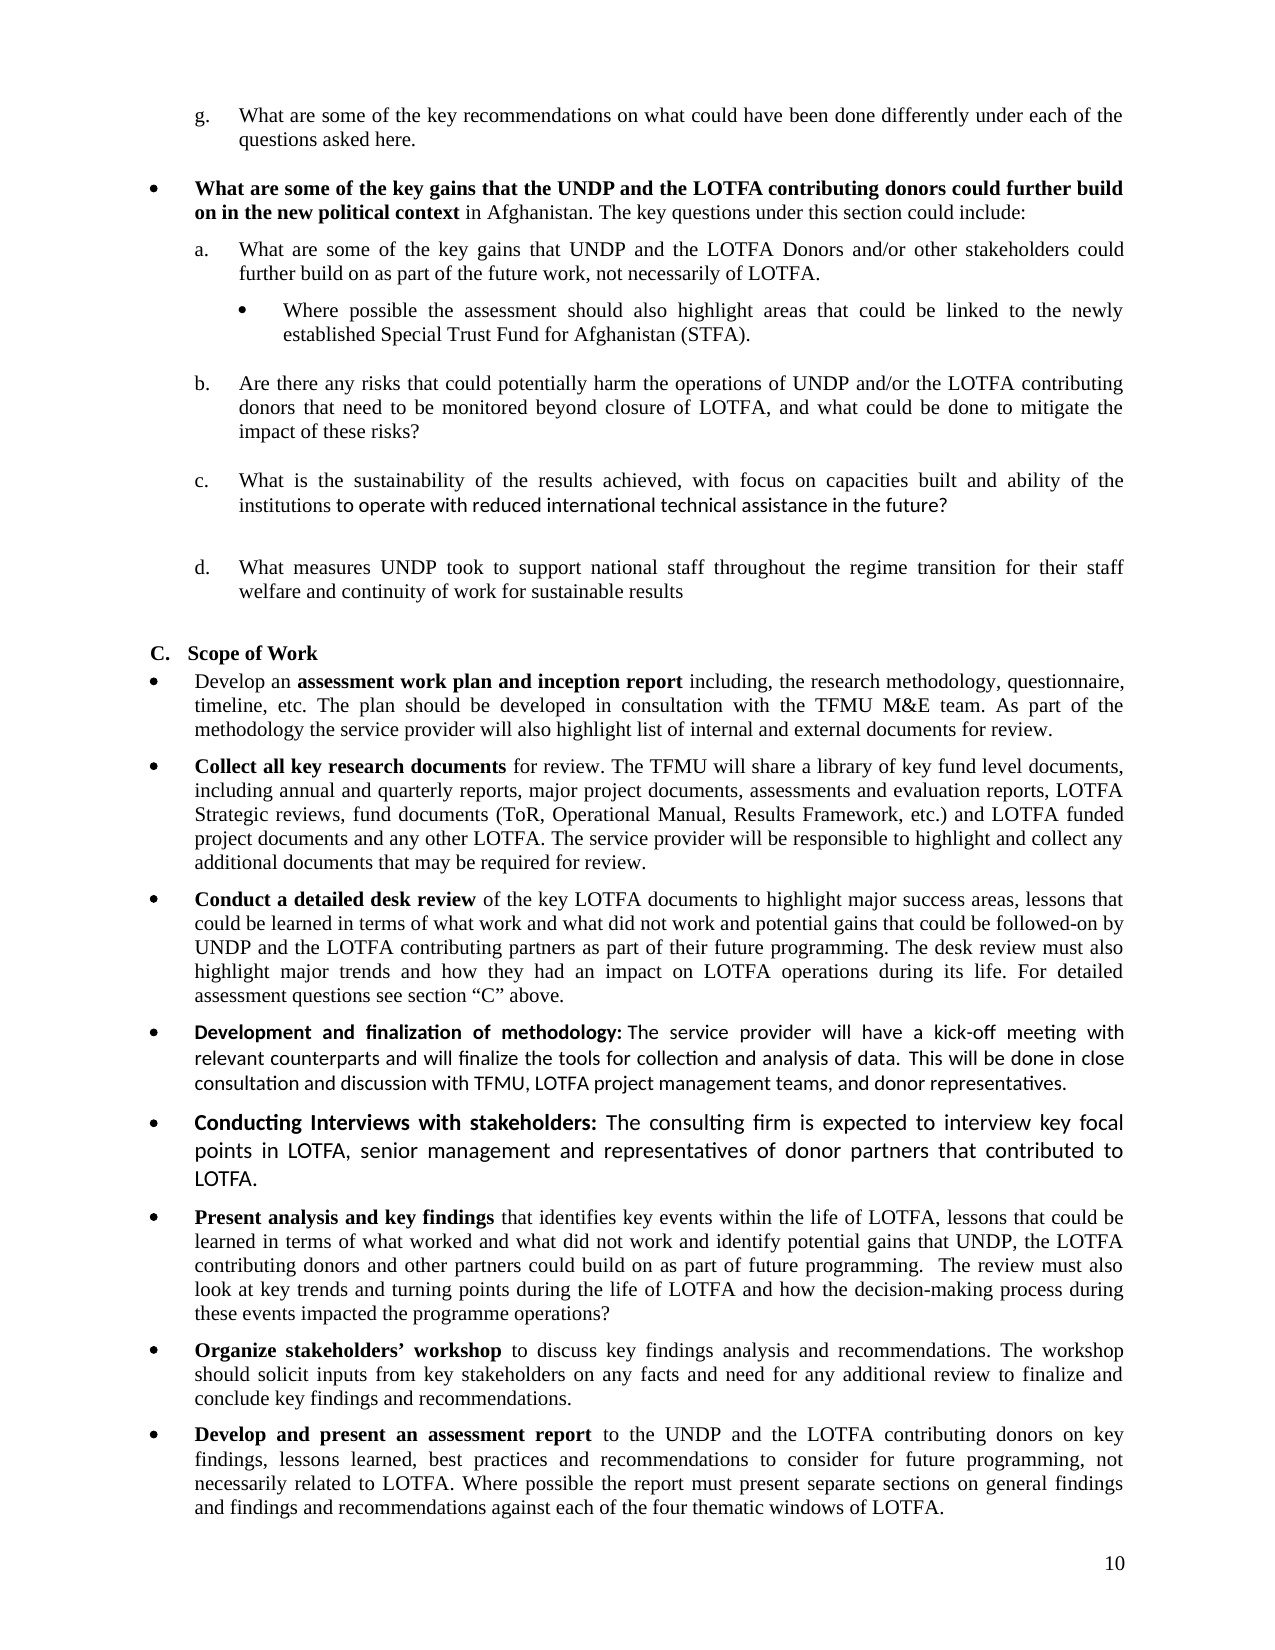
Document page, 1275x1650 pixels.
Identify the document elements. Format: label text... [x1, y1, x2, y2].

list What are some of the key gains that the UNDP and the LOTFA contributing donors could further build on in the new political context in Afghanistan. The key questions under this section could include: [150, 176, 1125, 224]
list What are some of the key recommendations on what could have been done differently under each of the questions asked here. [194, 103, 1125, 151]
list Collect all key research documents for review. The TFMU will share a library of key fund level documents, including annual and quarterly reports, major project documents, assessments and evaluation reports, LOTFA Strategic reviews, fund documents (ToR, Operational Manual, Results Framework, etc.) and LOTFA funded project documents and any other LOTFA. The service provider will be responsible to highlight and collect any additional documents that may be required for review. [150, 754, 1125, 874]
list Development and finalization of methodology: The service provider will have a kick-off meeting with relevant counterparts and will finalize the tools for collection and analysis of data. This will be done in close consultation and discussion with TFMU, LOTFA project management teams, and donor representatives. [150, 1019, 1125, 1096]
list Scope of Work [150, 640, 1125, 664]
list Organize stakeholders’ workshop to discuss key findings analysis and recommendations. The workshop should solicit inputs from key stakeholders on any facts and need for any additional review to finalize and conclude key findings and recommendations. [150, 1338, 1125, 1410]
list What measures UNDP took to support national staff throughout the regime transition for their staff welfare and continuity of work for sustainable results [194, 555, 1125, 603]
list Develop and present an assessment report to the UNDP and the LOTFA contributing donors on key findings, lessons learned, best practices and recommendations to consider for future programming, not necessarily related to LOTFA. Where possible the report must present separate sections on general findings and findings and recommendations against each of the four thematic windows of LOTFA. [150, 1422, 1125, 1519]
list Conducting Interviews with stakeholders: The consulting firm is expected to interview key focal points in LOTFA, senior management and representatives of donor partners that contributed to LOTFA. [150, 1108, 1125, 1192]
list What is the sustainability of the results achieved, with focus on capacities built and ability of the institutions to operate with reduced international technical assistance in the future? [194, 468, 1125, 517]
list Present analysis and key findings that identifies key events within the life of LOTFA, lessons that could be learned in terms of what worked and what did not work and identify potential gains that UNDP, the LOTFA contributing donors and other partners could build on as part of future programming. The review must also look at key trends and turning points during the life of LOTFA and how the decision-making process during these events impacted the programme operations? [150, 1205, 1125, 1325]
list Develop an assessment work plan and inception report including, the research methodology, questionnaire, timeline, etc. The plan should be developed in consultation with the TFMU M&E team. As part of the methodology the service provider will also highlight list of internal and external documents for review. [150, 669, 1125, 741]
list What are some of the key gains that UNDP and the LOTFA Donors and/or other stakeholders could further build on as part of the future work, not necessarily of LOTFA. [194, 237, 1125, 285]
list Where possible the assessment should also highlight areas that could be linked to the newly established Special Trust Fund for Afghanistan (STFA). [239, 297, 1125, 346]
list Conduct a detailed desk review of the key LOTFA documents to highlight major success areas, lessons that could be learned in terms of what work and what did not work and potential gains that could be followed-on by UNDP and the LOTFA contributing partners as part of their future programming. The desk review must also highlight major trends and how they had an impact on LOTFA operations during its life. For detailed assessment questions see section “C” above. [150, 887, 1125, 1007]
list Are there any risks that could potentially harm the operations of UNDP and/or the LOTFA contributing donors that need to be monitored beyond closure of LOTFA, and what could be done to mitigate the impact of these risks? [194, 371, 1125, 443]
